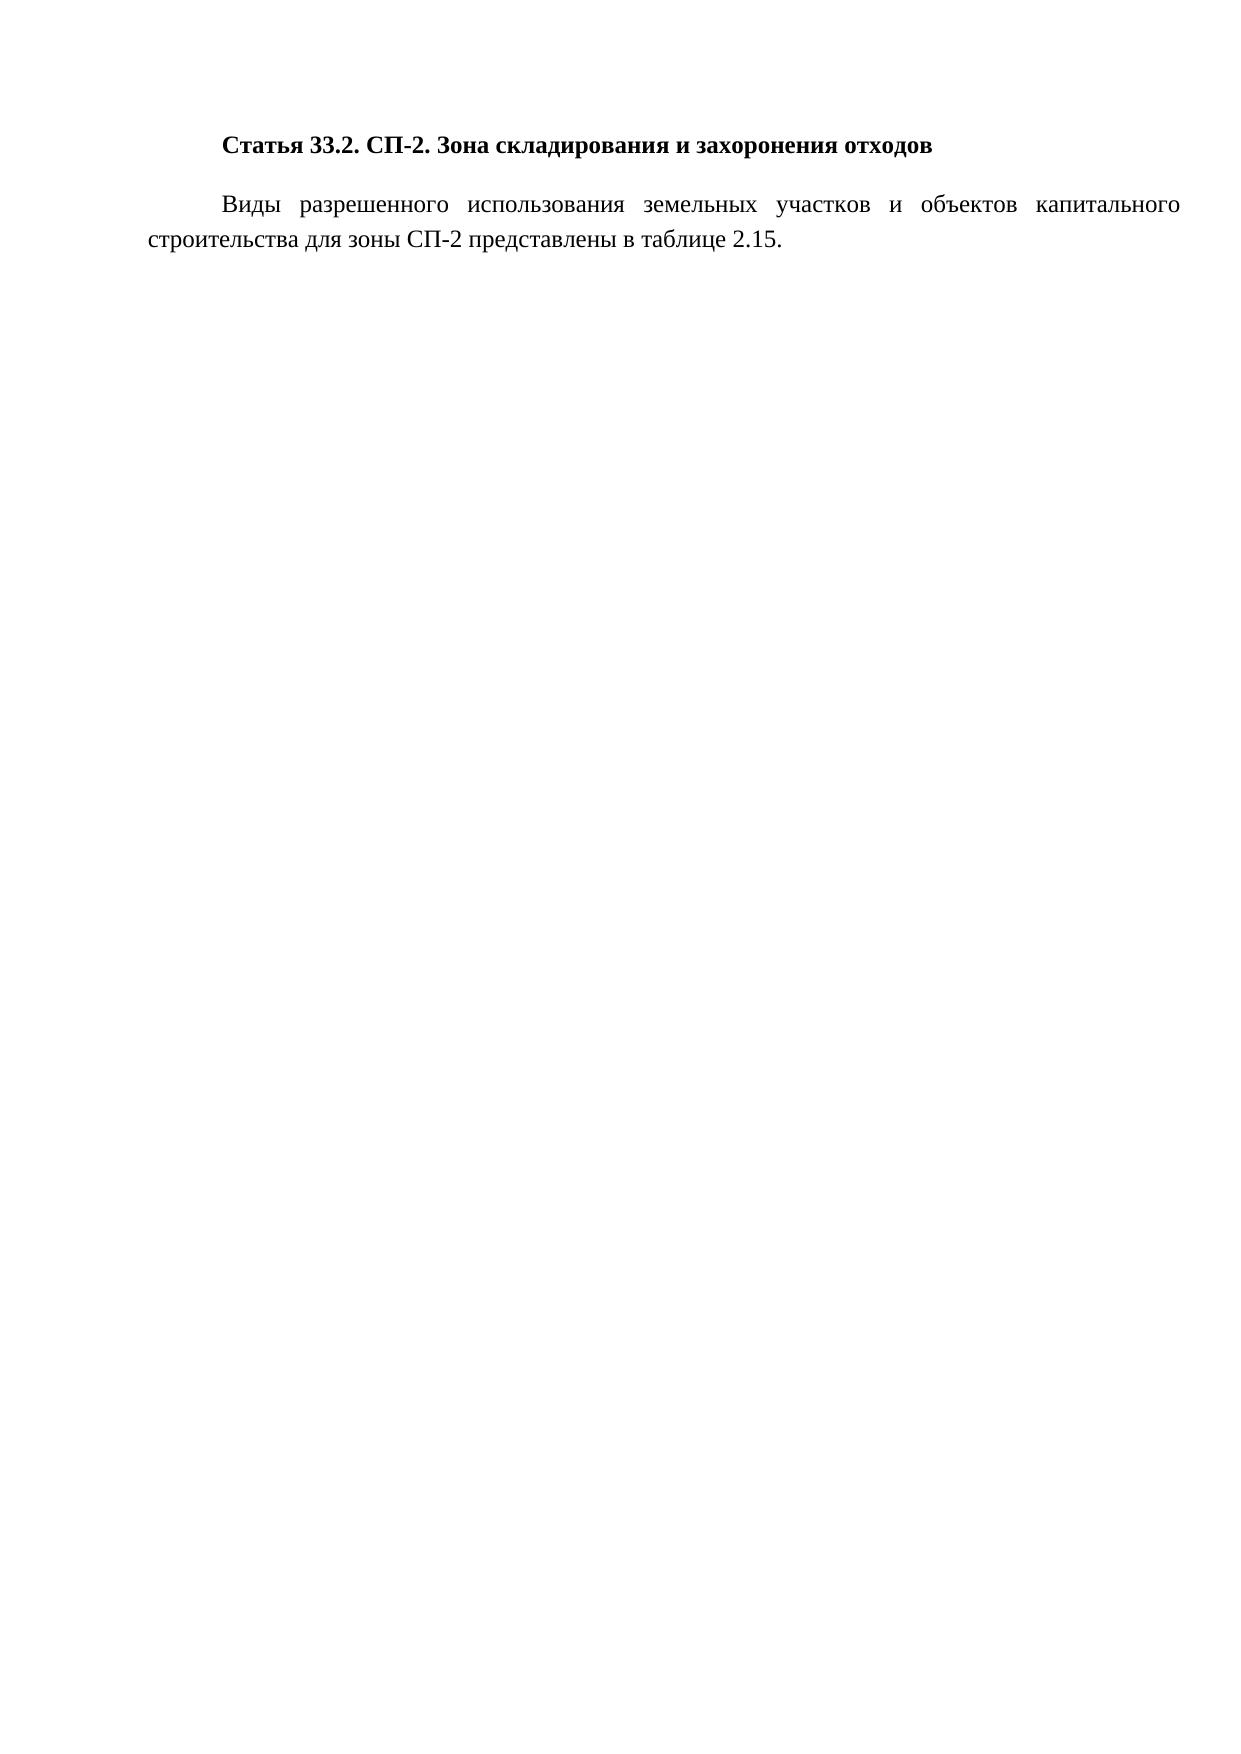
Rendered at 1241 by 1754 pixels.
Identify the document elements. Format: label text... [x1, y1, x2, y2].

text Виды разрешенного использования земельных участков и объектов капитального строительства для зоны СП-2 представлены в таблице 2.15. [148, 189, 1181, 253]
subtitle Статья 33.2. СП-2. Зона складирования и захоронения отходов [148, 131, 1181, 159]
